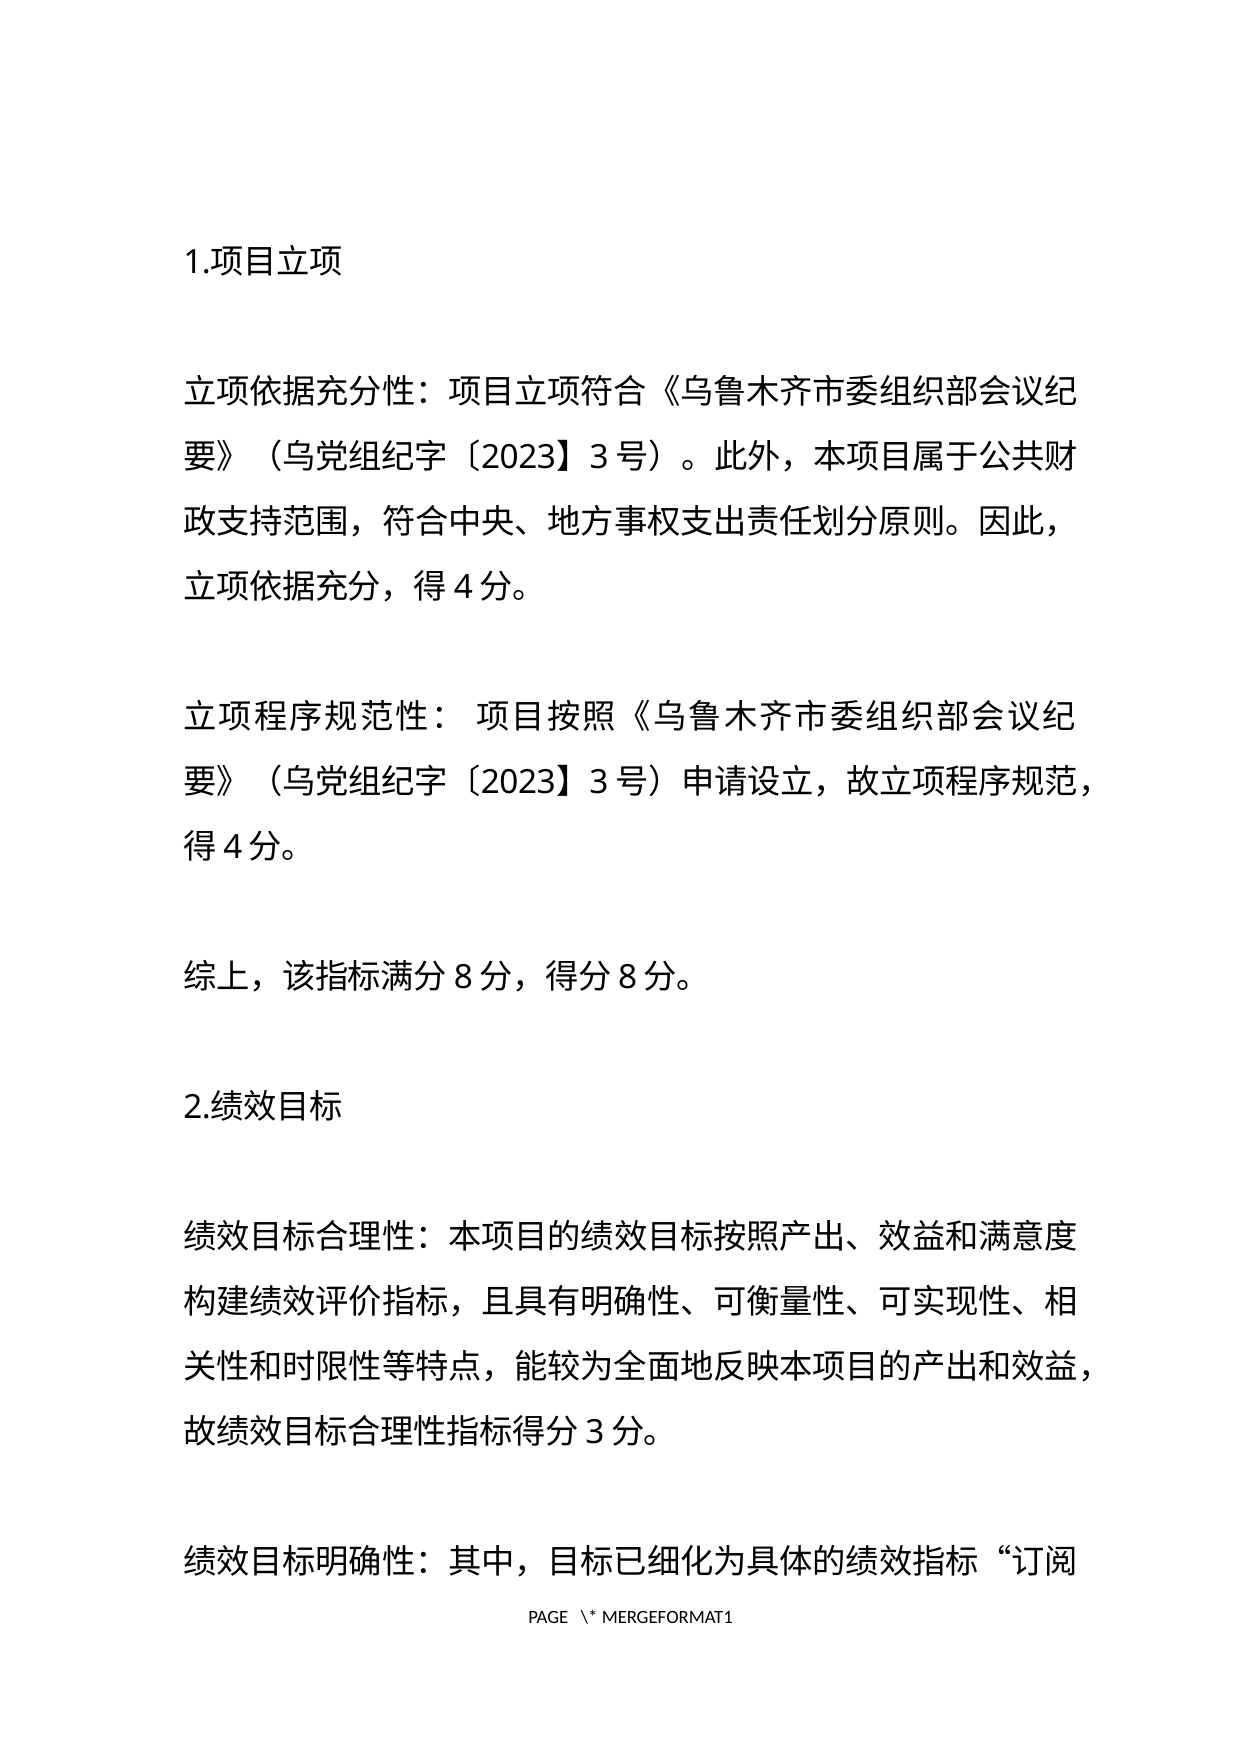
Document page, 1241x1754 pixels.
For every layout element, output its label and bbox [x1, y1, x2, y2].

text [183, 162, 1078, 1592]
